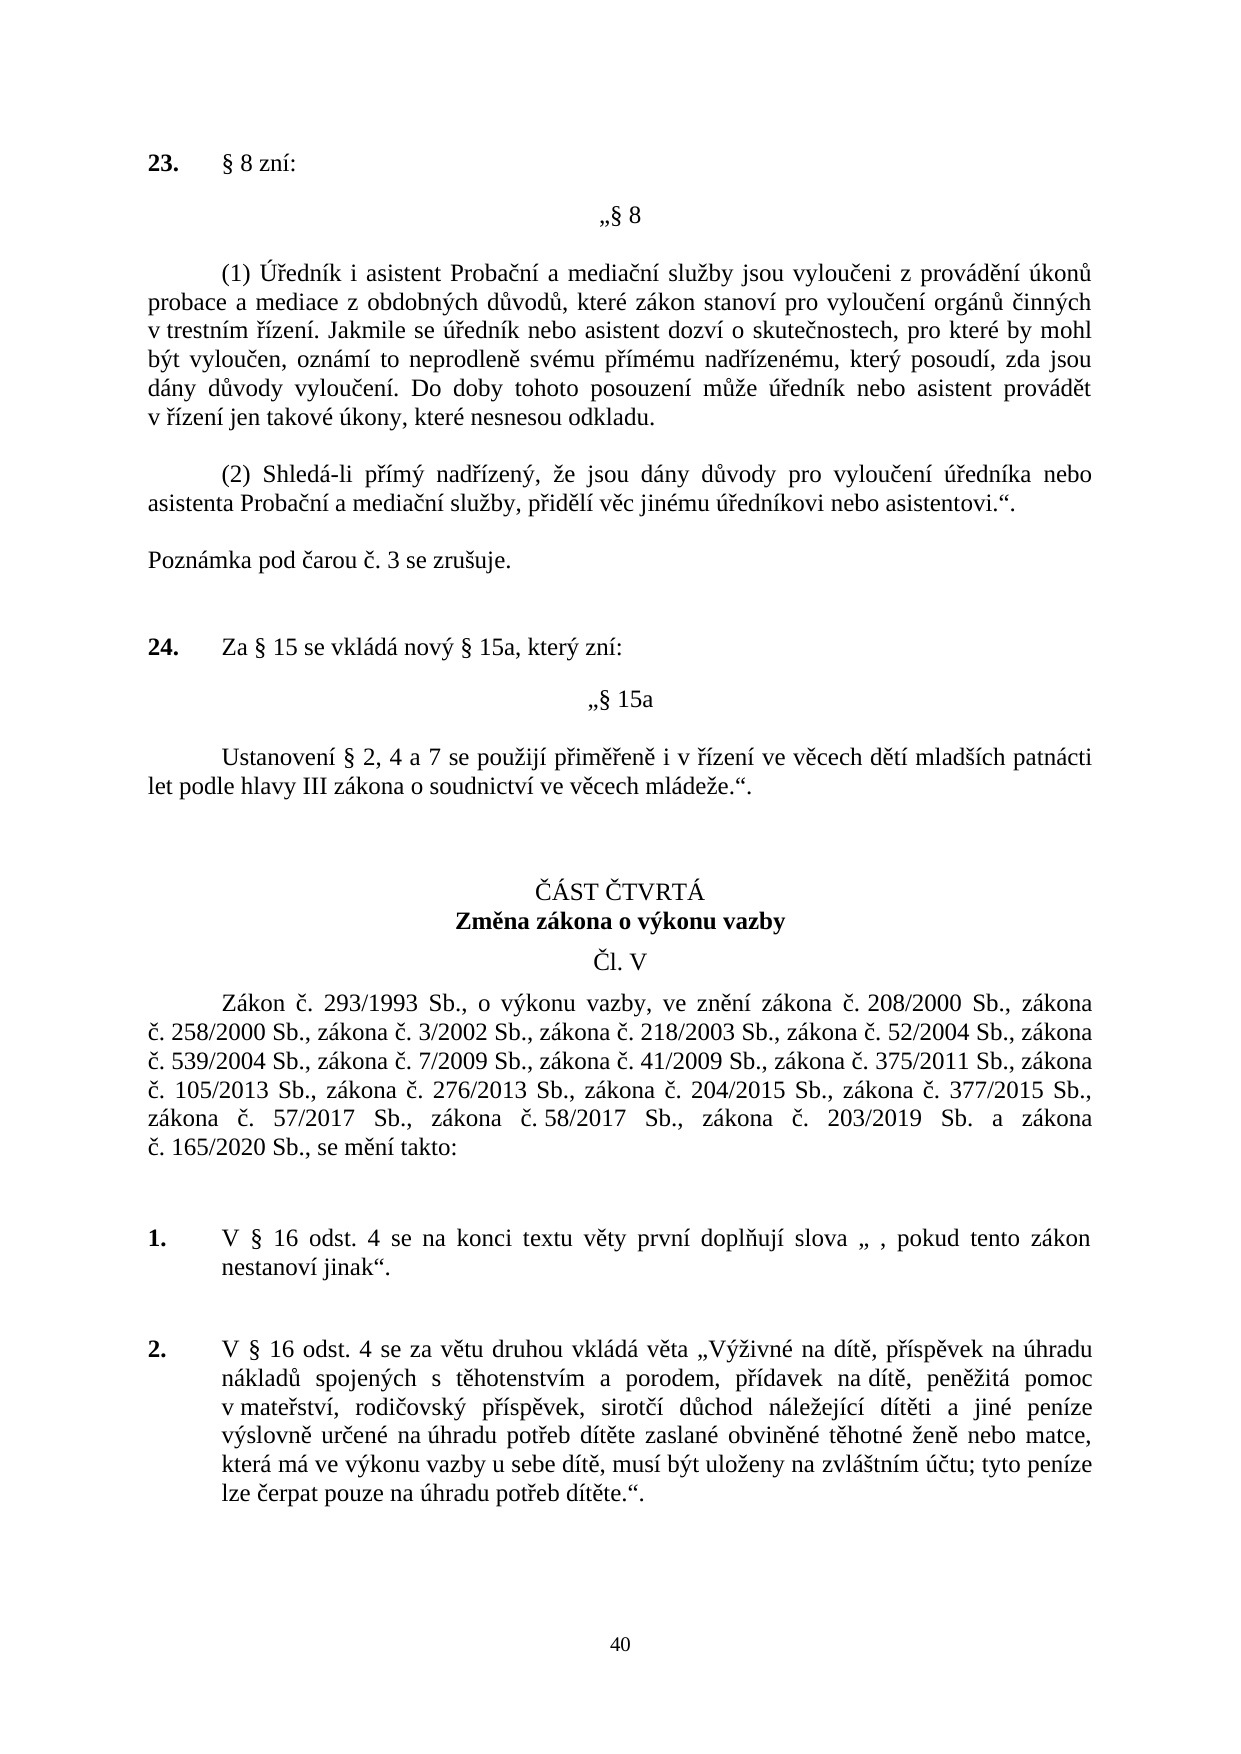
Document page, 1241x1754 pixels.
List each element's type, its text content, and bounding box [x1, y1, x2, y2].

text 2. V § 16 odst. 4 se za větu druhou vkládá věta „Výživné na dítě, příspěvek na úhradu nákladů spojených s těhotenstvím a porodem, přídavek na dítě, peněžitá pomoc v mateřství, rodičovský příspěvek, sirotčí důchod náležející dítěti a jiné peníze výslovně určené na úhradu potřeb dítěte zaslané obviněné těhotné ženě nebo matce, která má ve výkonu vazby u sebe dítě, musí být uloženy na zvláštním účtu; tyto peníze lze čerpat pouze na úhradu potřeb dítěte.“. [148, 1334, 1093, 1507]
text 1. V § 16 odst. 4 se na konci textu věty první doplňují slova „ , pokud tento zákon nestanoví jinak“. [148, 1223, 1093, 1281]
text „§ 15a [148, 684, 1093, 713]
text Změna zákona o výkonu vazby [148, 906, 1093, 935]
text Poznámka pod čarou č. 3 se zrušuje. [148, 545, 1093, 574]
text 23. § 8 zní: [148, 148, 1093, 176]
list Čl. V [148, 947, 1093, 976]
text Zákon č. 293/1993 Sb., o výkonu vazby, ve znění zákona č. 208/2000 Sb., zákona č. 258/2000 Sb., zákona č. 3/2002 Sb., zákona č. 218/2003 Sb., zákona č. 52/2004 Sb., zákona č. 539/2004 Sb., zákona č. 7/2009 Sb., zákona č. 41/2009 Sb., zákona č. 375/2011 Sb., zákona č. 105/2013 Sb., zákona č. 276/2013 Sb., zákona č. 204/2015 Sb., zákona č. 377/2015 Sb., zákona č. 57/2017 Sb., zákona č. 58/2017 Sb., zákona č. 203/2019 Sb. a zákona č. 165/2020 Sb., se mění takto: [148, 988, 1093, 1161]
text ČÁST ČTVRTÁ [148, 877, 1093, 906]
text (1) Úředník i asistent Probační a mediační služby jsou vyloučeni z provádění úkonů probace a mediace z obdobných důvodů, které zákon stanoví pro vyloučení orgánů činných v trestním řízení. Jakmile se úředník nebo asistent dozví o skutečnostech, pro které by mohl být vyloučen, oznámí to neprodleně svému přímému nadřízenému, který posoudí, zda jsou dány důvody vyloučení. Do doby tohoto posouzení může úředník nebo asistent provádět v řízení jen takové úkony, které nesnesou odkladu. [148, 258, 1093, 430]
text 24. Za § 15 se vkládá nový § 15a, který zní: [148, 632, 1093, 660]
text (2) Shledá-li přímý nadřízený, že jsou dány důvody pro vyloučení úředníka nebo asistenta Probační a mediační služby, přidělí věc jinému úředníkovi nebo asistentovi.“. [148, 459, 1093, 517]
text „§ 8 [148, 200, 1093, 229]
text Ustanovení § 2, 4 a 7 se použijí přiměřeně i v řízení ve věcech dětí mladších patnácti let podle hlavy III zákona o soudnictví ve věcech mládeže.“. [148, 742, 1093, 799]
